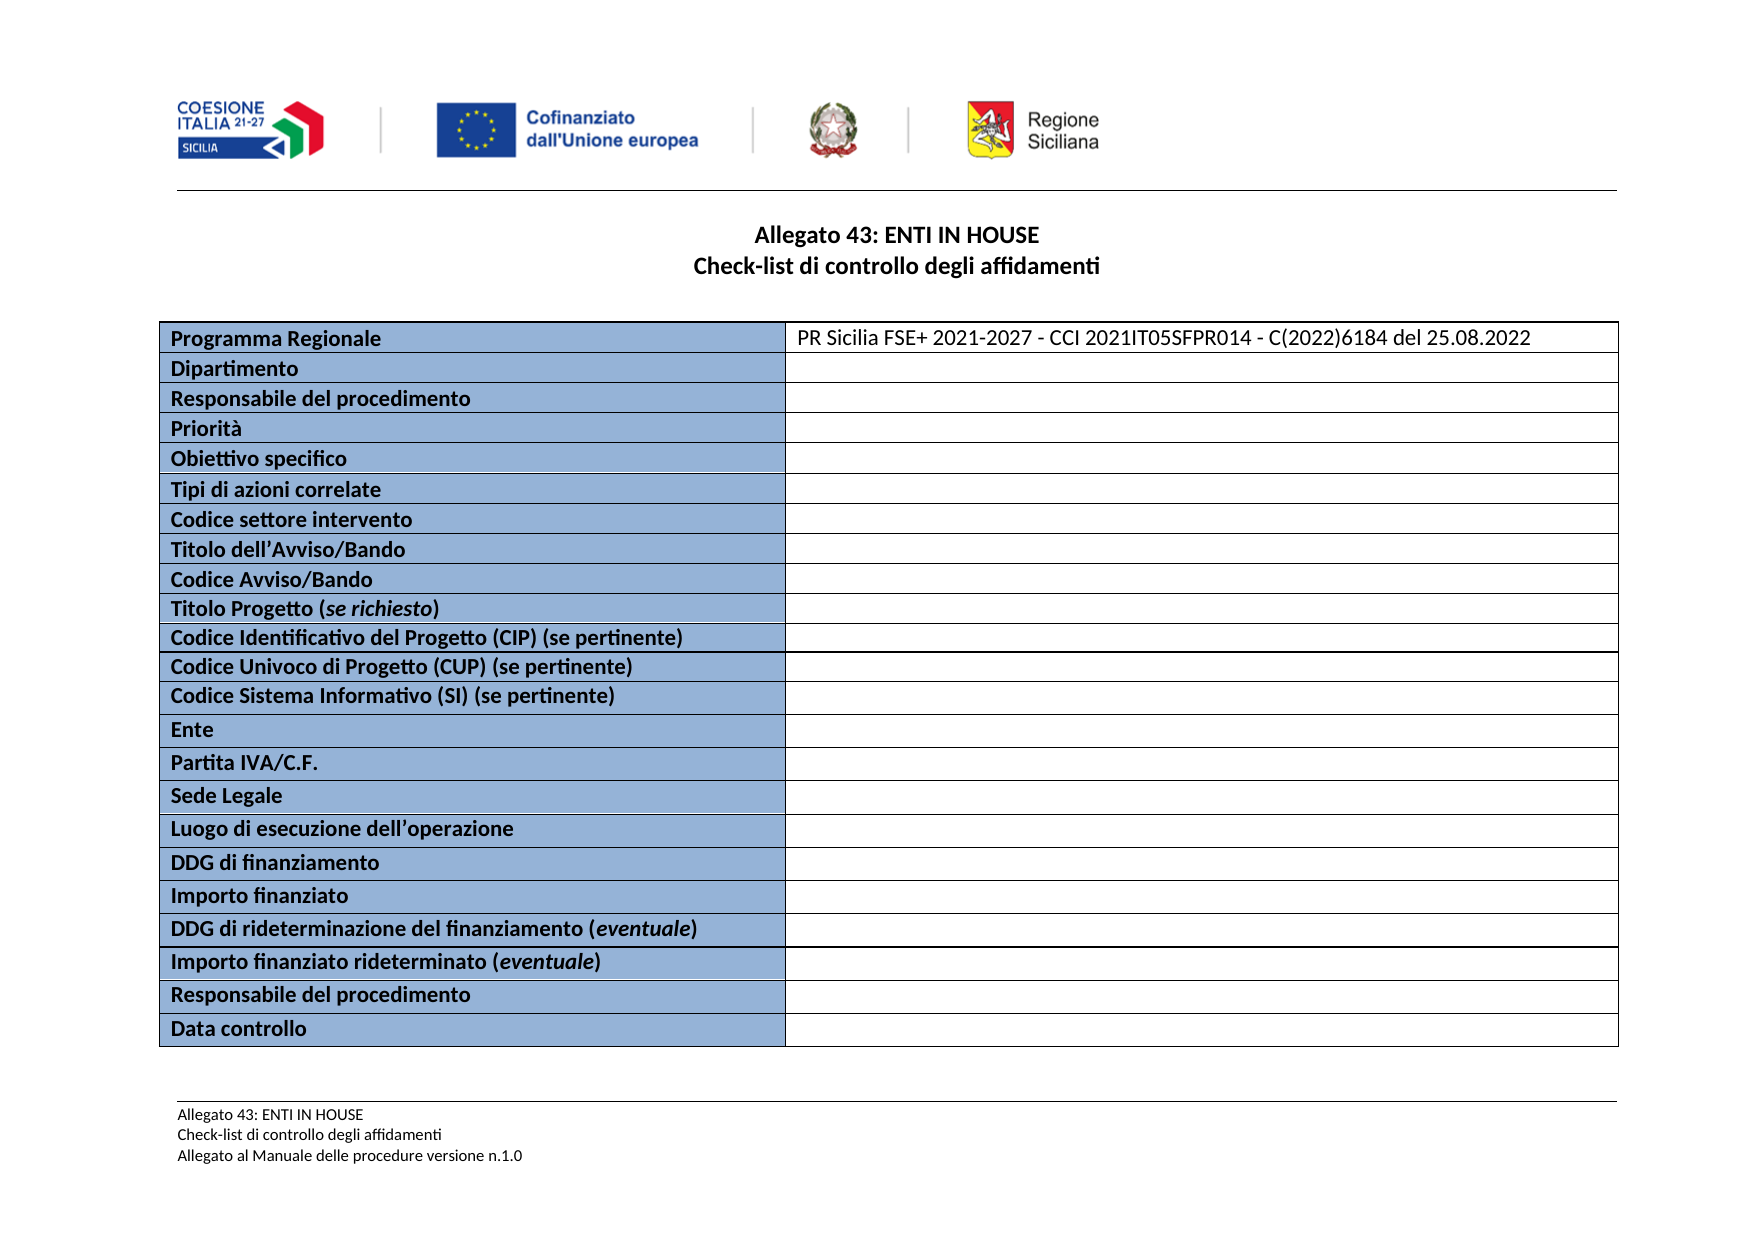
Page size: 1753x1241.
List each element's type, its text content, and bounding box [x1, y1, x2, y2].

table_cell [786, 848, 1618, 880]
table_header Programma Regionale [160, 323, 785, 352]
table_cell Sede Legale [160, 781, 785, 813]
table_cell Importo finanziato [160, 881, 785, 913]
text Allegato 43: ENTI IN HOUSE [177, 220, 1617, 250]
table_cell Responsabile del procedimento [160, 981, 785, 1013]
table_cell [786, 748, 1618, 780]
table_cell Luogo di esecuzione dell’operazione [160, 815, 785, 847]
table_cell DDG di rideterminazione del finanziamento (eventuale) [160, 914, 785, 946]
table_cell [786, 715, 1618, 747]
table_cell Titolo Progetto (se richiesto) [160, 594, 785, 622]
table_cell [786, 594, 1618, 622]
table_cell Titolo dell’Avviso/Bando [160, 534, 785, 563]
table_cell [786, 653, 1618, 681]
table_cell [786, 353, 1618, 382]
table_cell Data controllo [160, 1014, 785, 1046]
table_cell [786, 564, 1618, 593]
table_cell Codice settore intervento [160, 504, 785, 533]
table_cell [786, 1014, 1618, 1046]
table_cell [786, 914, 1618, 946]
table_cell Priorità [160, 413, 785, 442]
table_cell [786, 815, 1618, 847]
table_cell [786, 413, 1618, 442]
table_cell [786, 781, 1618, 813]
table_cell Importo finanziato rideterminato (eventuale) [160, 948, 785, 979]
table_cell DDG di finanziamento [160, 848, 785, 880]
table_cell Dipartimento [160, 353, 785, 382]
table_cell Codice Avviso/Bando [160, 564, 785, 593]
table_cell Codice Univoco di Progetto (CUP) (se pertinente) [160, 653, 785, 681]
table_cell Responsabile del procedimento [160, 383, 785, 412]
table_cell Partita IVA/C.F. [160, 748, 785, 780]
table_cell Obiettivo specifico [160, 443, 785, 472]
table_cell [786, 981, 1618, 1013]
table_cell [786, 881, 1618, 913]
table_cell [786, 624, 1618, 651]
table_cell [786, 443, 1618, 472]
table_cell Codice Sistema Informativo (SI) (se pertinente) [160, 682, 785, 714]
table_header PR Sicilia FSE+ 2021-2027 - CCI 2021IT05SFPR014 - C(2022)6184 del 25.08.2022 [786, 323, 1618, 352]
table_cell [786, 383, 1618, 412]
table_cell [786, 534, 1618, 563]
table_cell Codice Identificativo del Progetto (CIP) (se pertinente) [160, 624, 785, 651]
picture [177, 73, 1141, 188]
table_cell [786, 682, 1618, 714]
table_cell [786, 948, 1618, 979]
table_cell Ente [160, 715, 785, 747]
text Check-list di controllo degli affidamenti [177, 250, 1617, 281]
table_cell [786, 504, 1618, 533]
table_cell [786, 474, 1618, 503]
table_cell Tipi di azioni correlate [160, 474, 785, 503]
